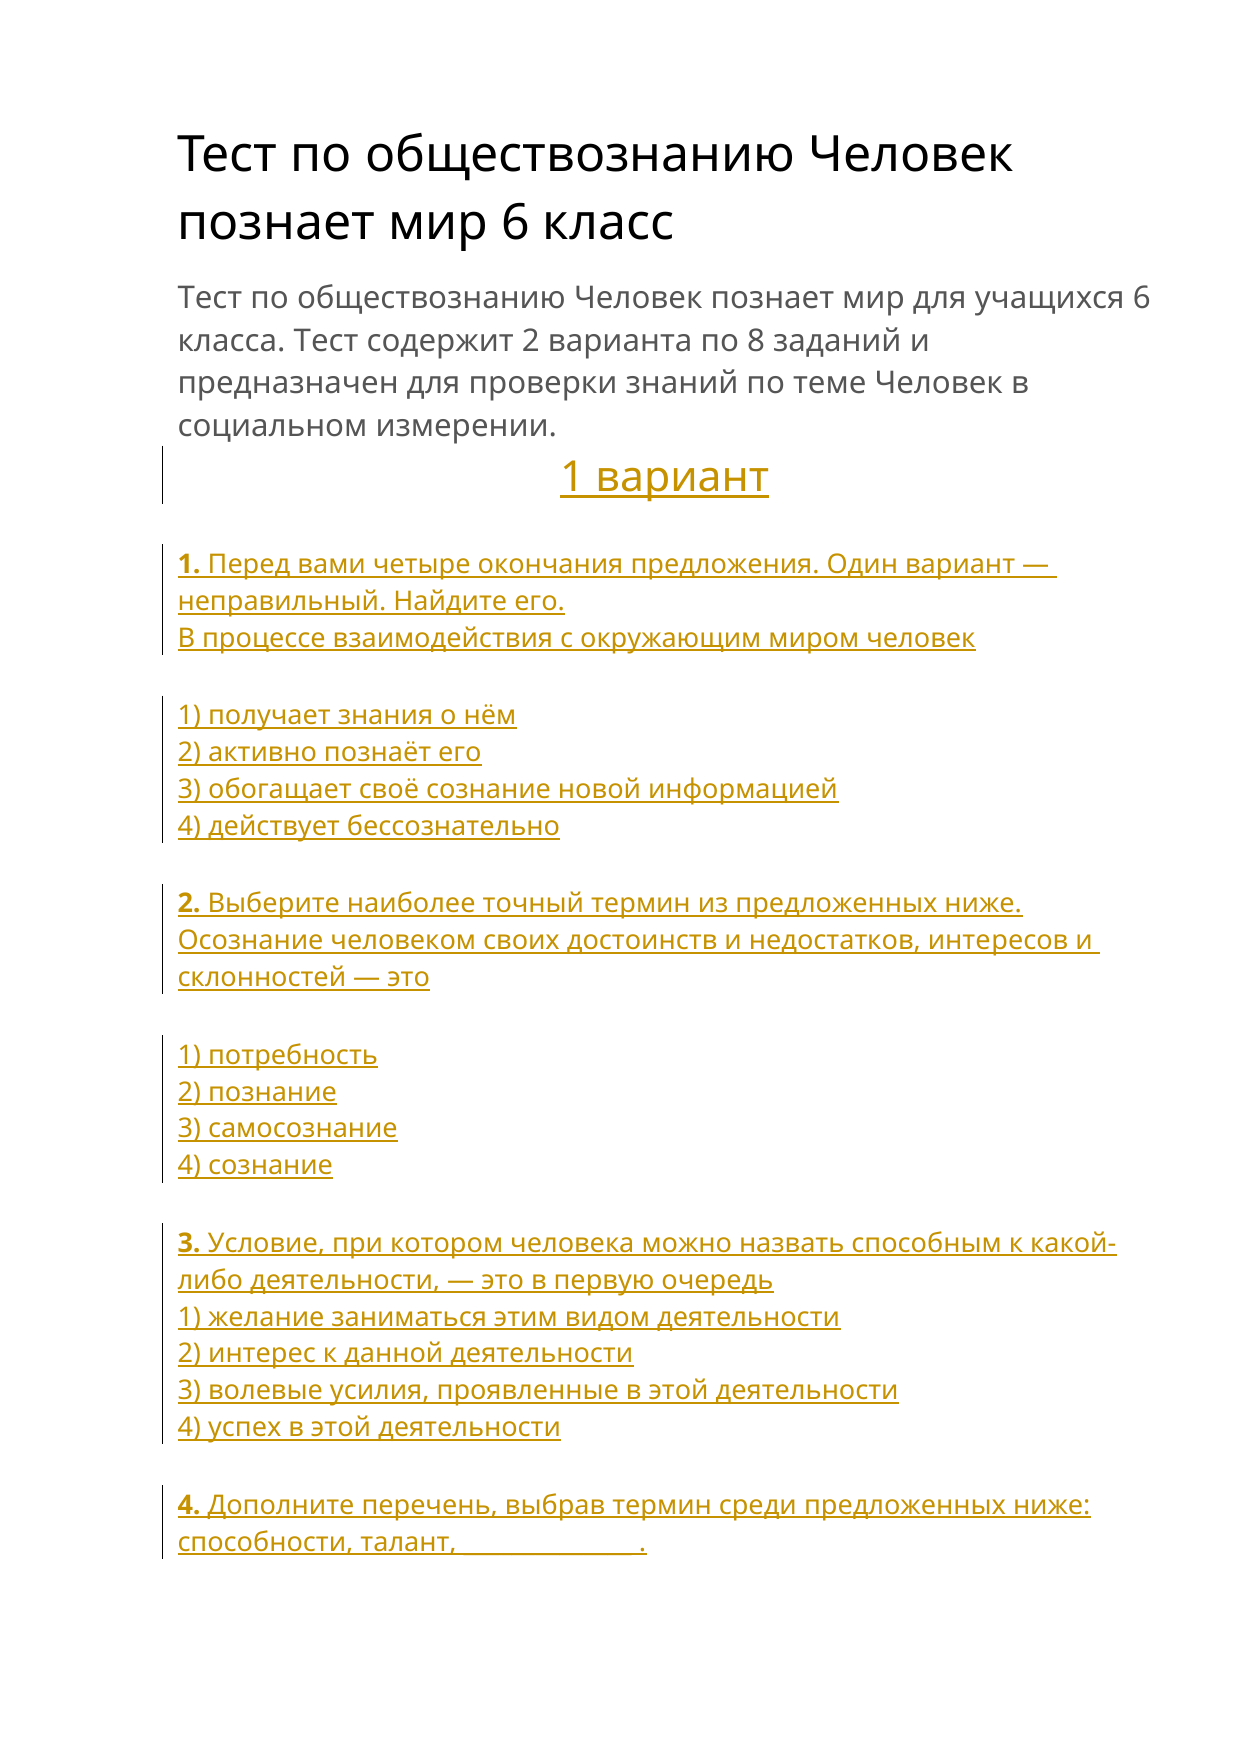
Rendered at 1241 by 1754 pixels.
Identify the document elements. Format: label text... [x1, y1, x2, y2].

text Тест по обществознанию Человек познает мир для учащихся 6 класса. Тест содержит 2 варианта по 8 заданий и предназначен для проверки знаний по теме Человек в социальном измерении. [177, 275, 1152, 446]
text Тест по обществознанию Человек познает мир 6 класс [177, 118, 1152, 254]
